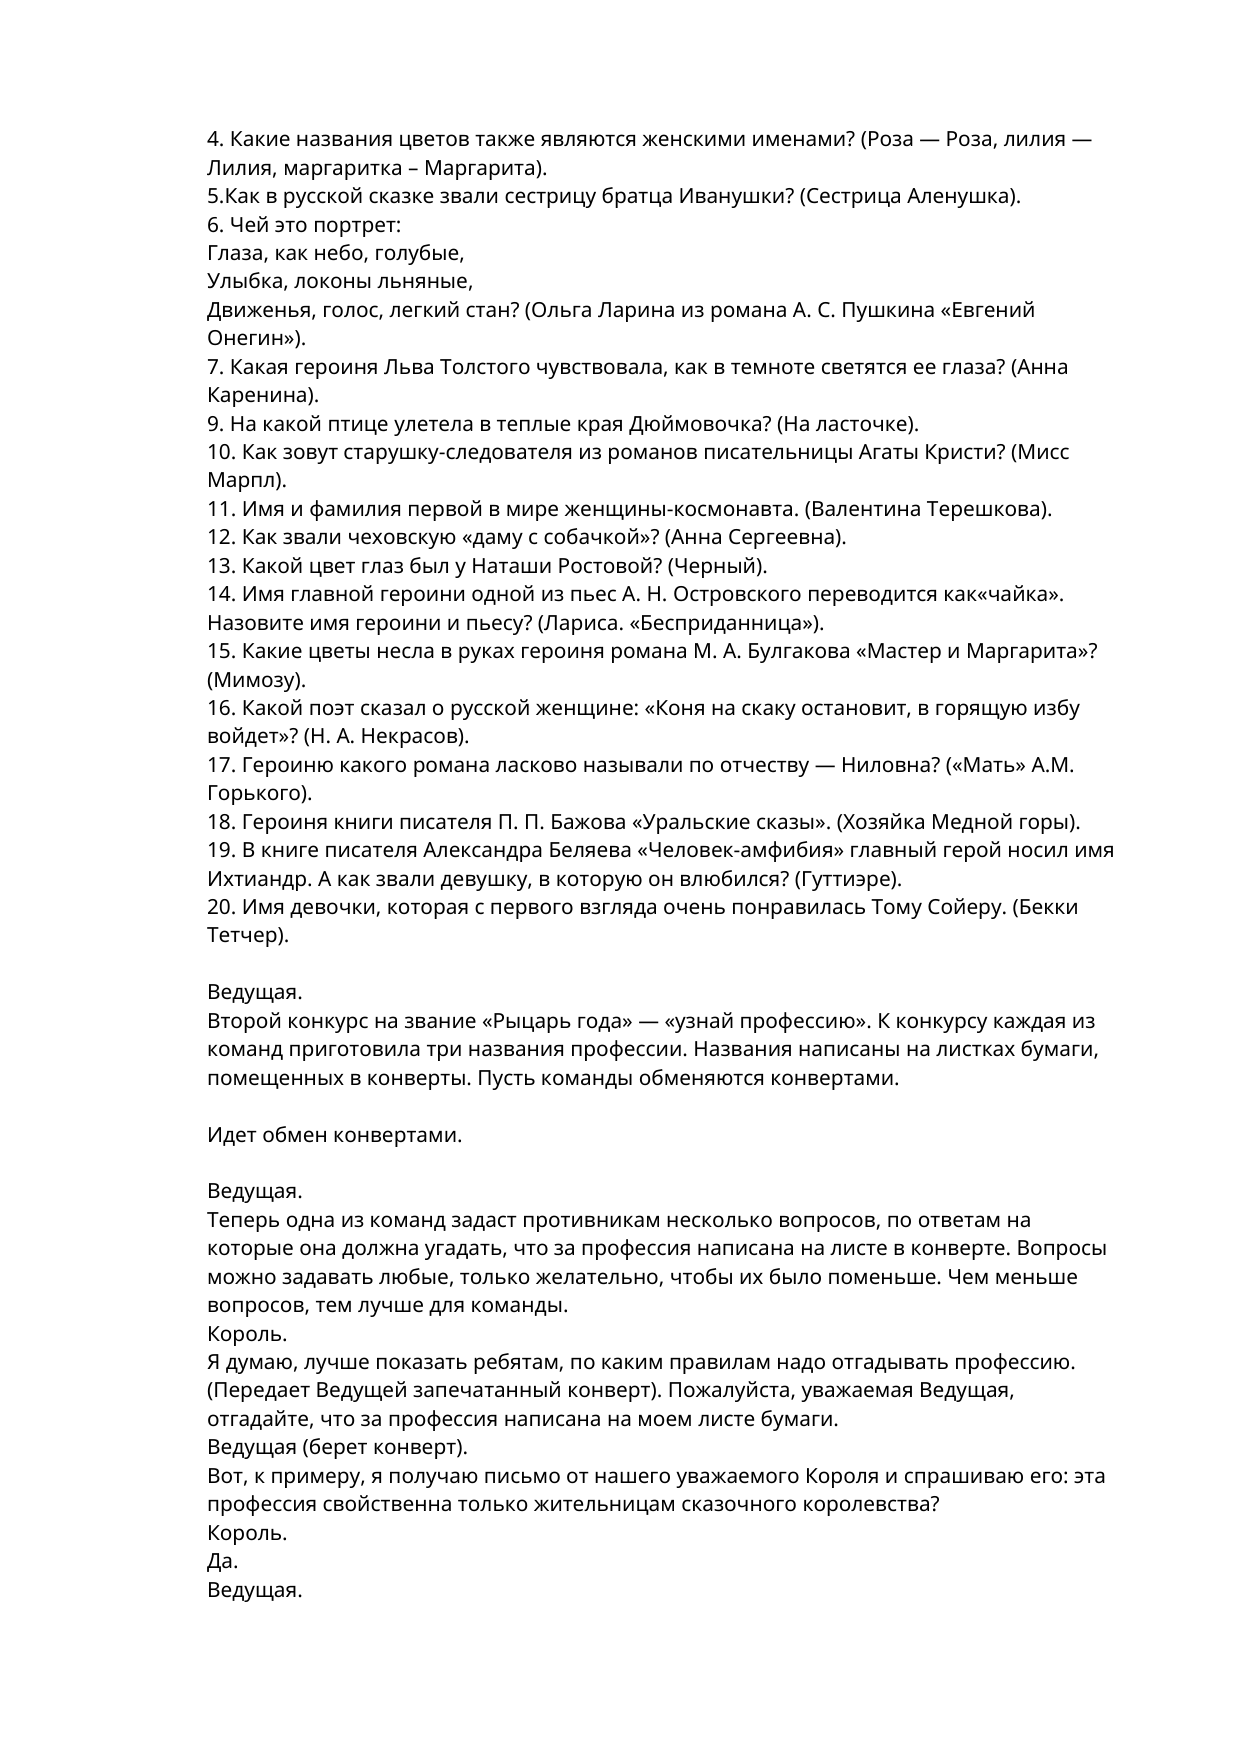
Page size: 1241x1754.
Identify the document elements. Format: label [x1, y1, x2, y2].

table_header [207, 118, 1123, 1609]
